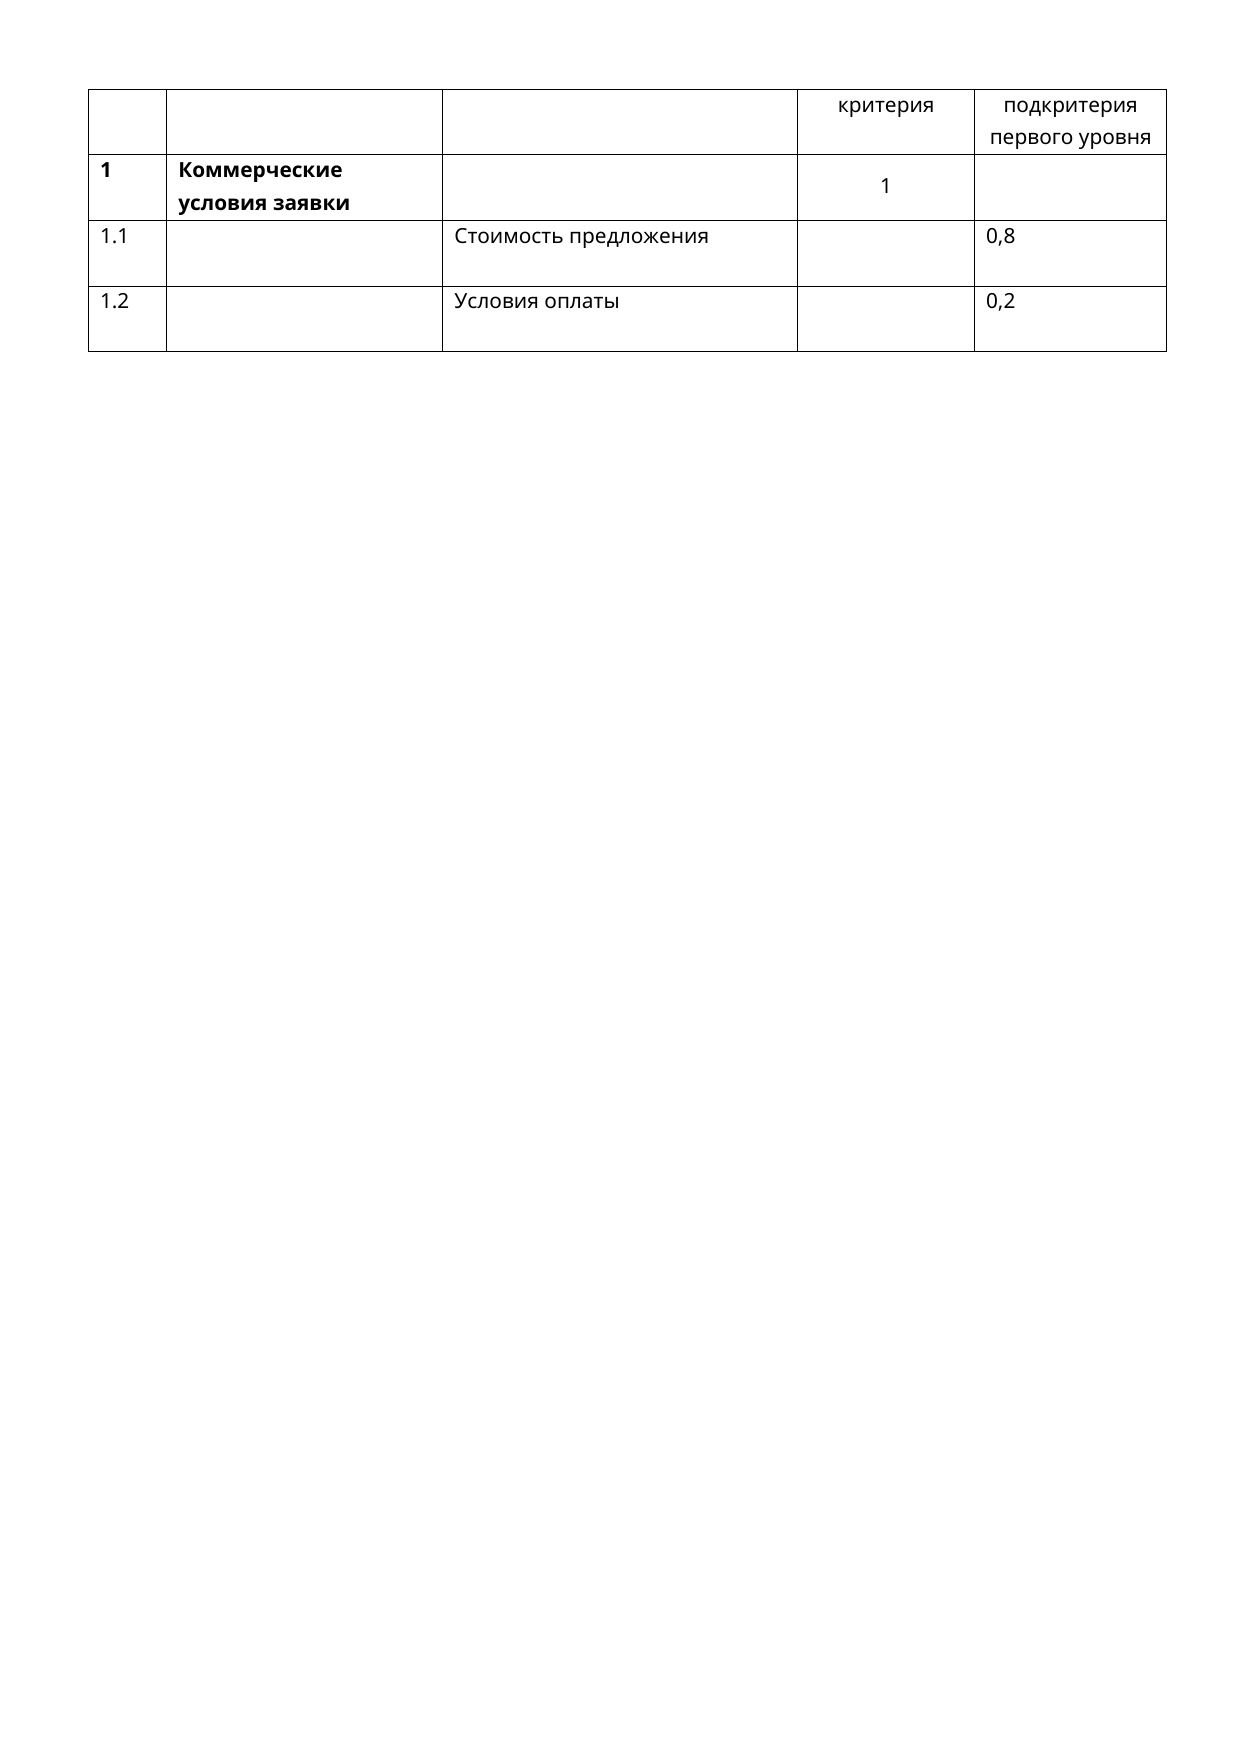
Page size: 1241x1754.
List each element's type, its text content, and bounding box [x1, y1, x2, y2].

table_header Критерий [167, 90, 442, 154]
table_cell 1.2 [89, 287, 166, 351]
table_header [443, 90, 797, 154]
table_cell [167, 287, 442, 351]
table_cell Коммерческие условия заявки [167, 155, 442, 220]
table_cell [798, 287, 974, 351]
table_cell 1 [798, 155, 974, 220]
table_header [798, 90, 974, 154]
table_cell 0,2 [975, 287, 1166, 351]
table_cell Условия оплаты [443, 287, 797, 351]
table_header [975, 90, 1166, 154]
table_cell [975, 155, 1166, 220]
table_cell [798, 221, 974, 286]
table_cell 0,8 [975, 221, 1166, 286]
table_cell Стоимость предложения [443, 221, 797, 286]
table_cell 1 [89, 155, 166, 220]
table_header № [89, 90, 166, 154]
table_cell [443, 155, 797, 220]
table_cell 1.1 [89, 221, 166, 286]
table_cell [167, 221, 442, 286]
